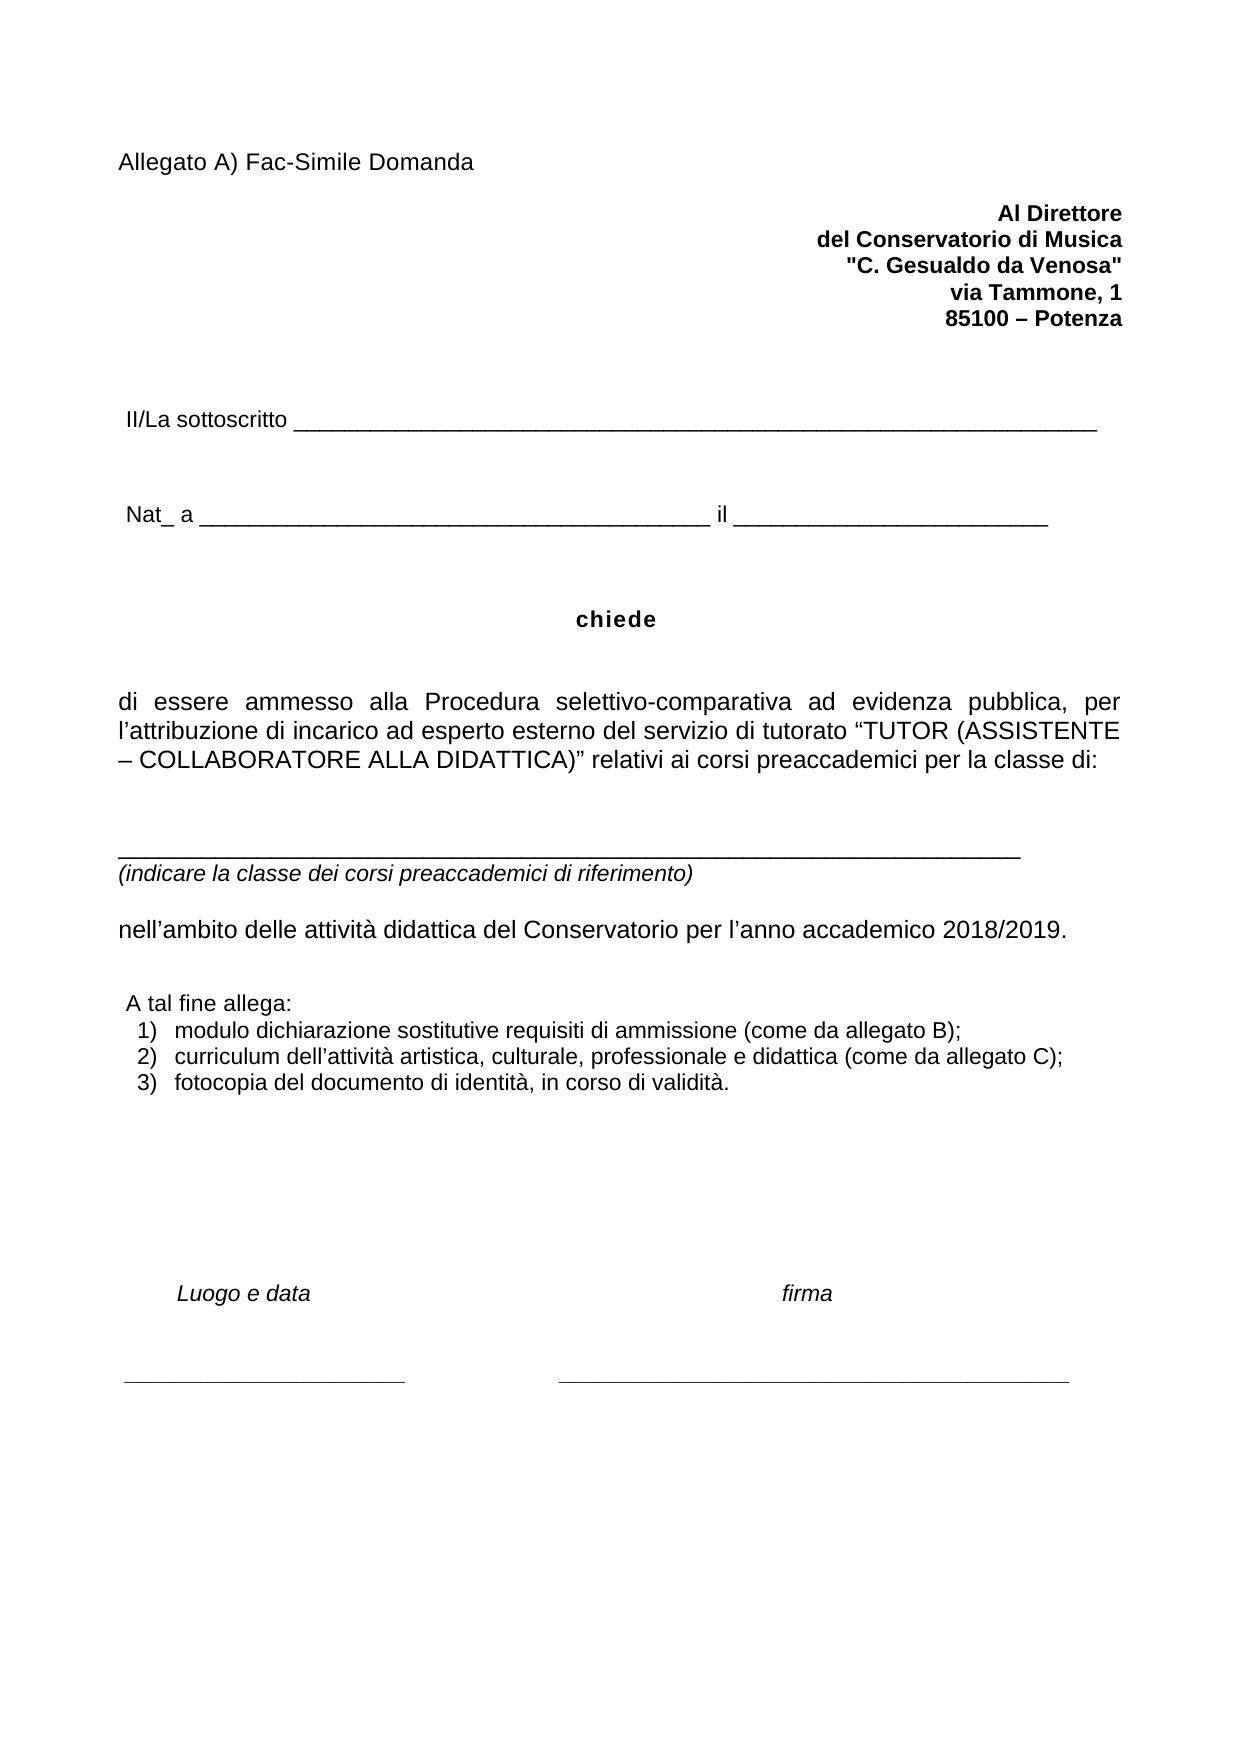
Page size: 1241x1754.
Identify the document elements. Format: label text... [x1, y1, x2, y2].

text nell’ambito delle attività didattica del Conservatorio per l’anno accademico 2018/2019. [118, 915, 1122, 944]
text chiede [576, 606, 1122, 632]
text II/La sottoscritto _______________________________________________________________ [126, 409, 1122, 433]
list modulo dichiarazione sostitutive requisiti di ammissione (come da allegato B); [137, 1017, 1122, 1043]
list fotocopia del documento di identità, in corso di validità. [137, 1069, 1122, 1096]
text Nat_ a il [126, 504, 1122, 527]
text via Tammone, 1 [620, 279, 1122, 305]
text Allegato A) Fac-Simile Domanda [118, 149, 1122, 176]
text A tal fine allega: [126, 993, 1122, 1017]
text _________________________________________________________________ [118, 831, 1122, 860]
text (indicare la classe dei corsi preaccademici di riferimento) [118, 860, 1122, 886]
text Al Direttore [620, 200, 1122, 226]
text Luogo e data firma [126, 1280, 1122, 1306]
text 85100 – Potenza [620, 305, 1122, 332]
text del Conservatorio di Musica [620, 226, 1122, 252]
text di essere ammesso alla Procedura selettivo-comparativa ad evidenza pubblica, per l’attribuzione di incarico ad esperto esterno del servizio di tutorato “TUTOR (ASSISTENTE – COLLABORATORE ALLA DIDATTICA)” relativi ai corsi preaccademici per la classe di: [118, 687, 1122, 774]
text "C. Gesualdo da Venosa" [620, 252, 1122, 279]
list curriculum dell’attività artistica, culturale, professionale e didattica (come da allegato C); [137, 1043, 1122, 1069]
text ______________________ ________________________________________ [126, 1359, 1122, 1386]
